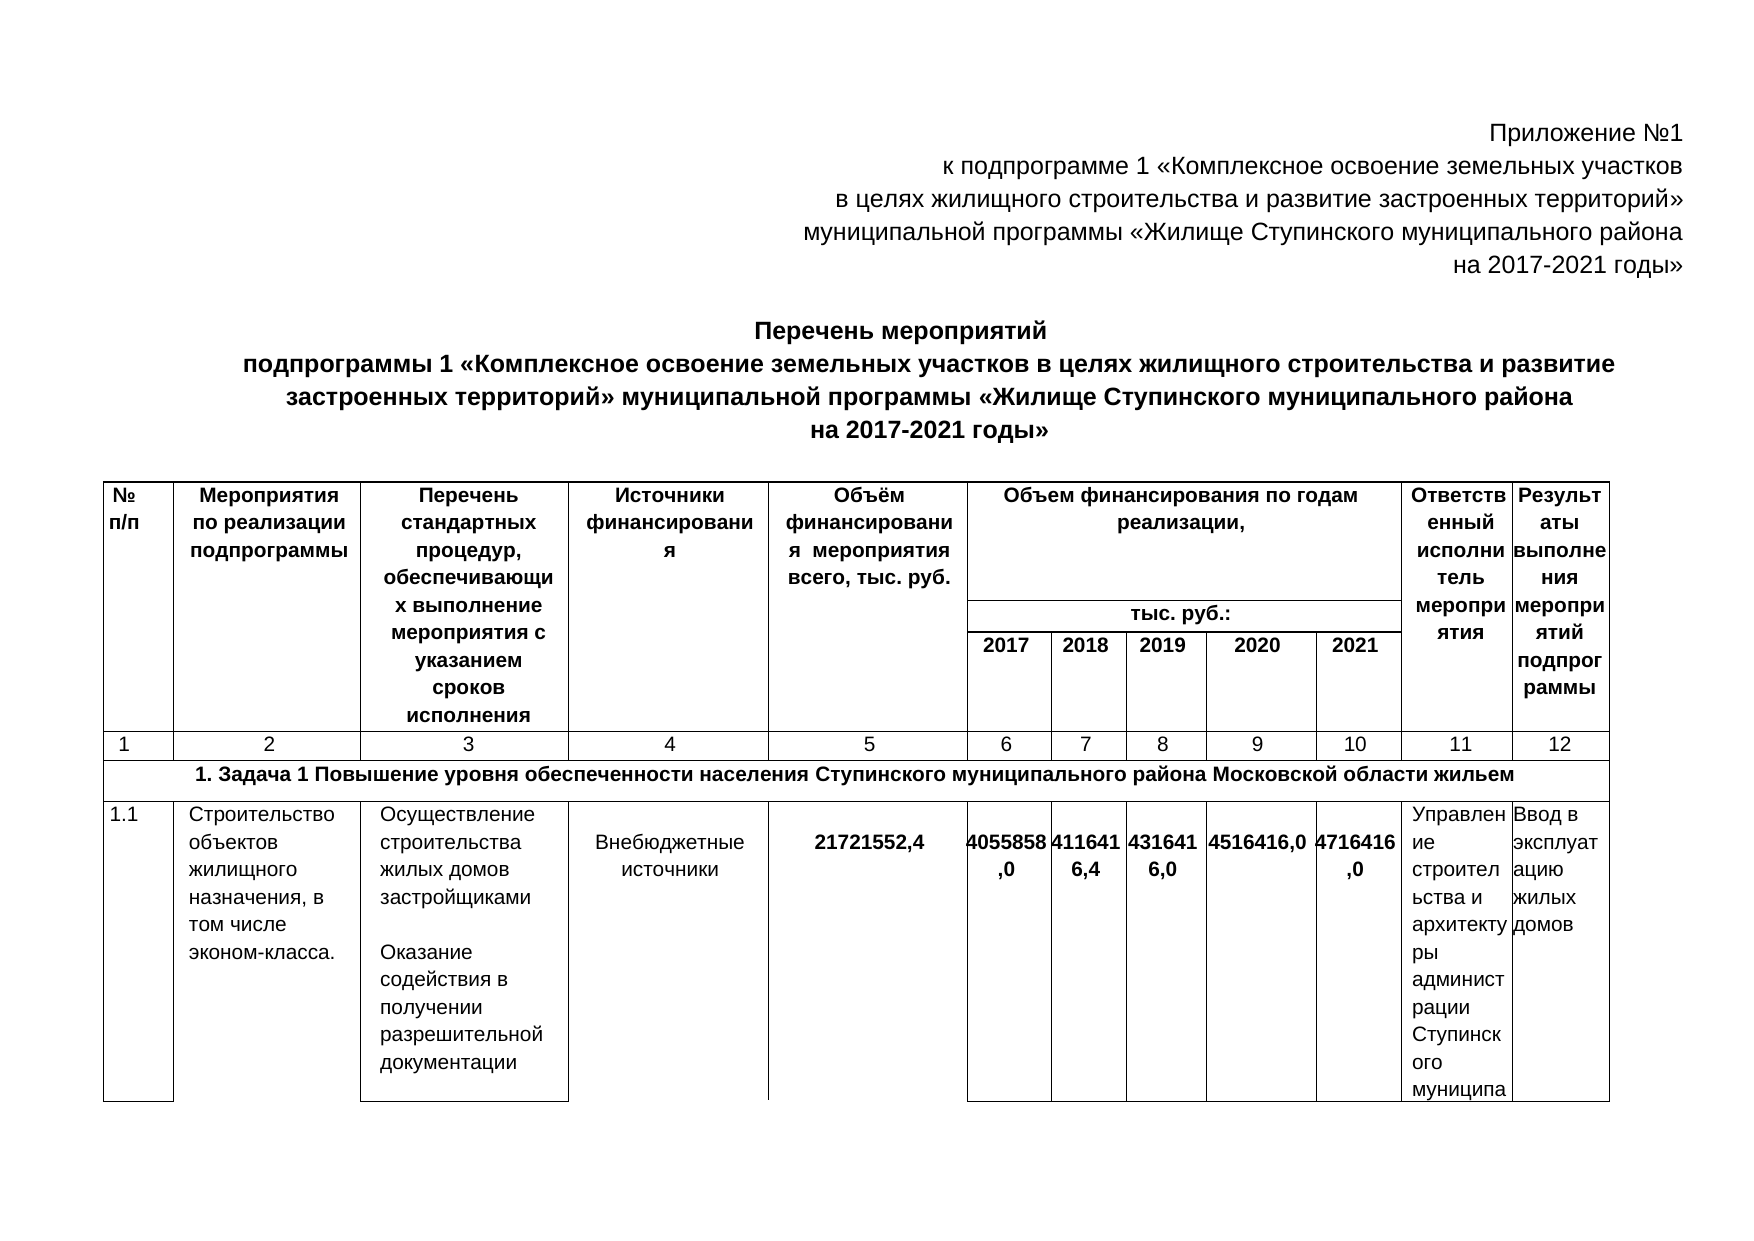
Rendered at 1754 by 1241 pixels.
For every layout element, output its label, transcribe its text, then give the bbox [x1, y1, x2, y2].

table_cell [1513, 802, 1609, 1101]
table_header Ответственный исполнитель мероприятия [1402, 483, 1512, 731]
table_cell 10 [1317, 732, 1401, 760]
table_cell 11 [1402, 732, 1512, 760]
table_cell 2020 [1207, 633, 1316, 731]
table_cell 4116416,4 [1052, 802, 1126, 1101]
table_cell 1. Задача 1 Повышение уровня обеспеченности населения Ступинского муниципального района Московской области жильем [104, 761, 1609, 801]
text в целях жилищного строительства и развитие застроенных территорий» [118, 184, 1683, 213]
text на 2017-2021 годы» [118, 415, 1741, 444]
table_cell 8 [1127, 732, 1206, 760]
table_cell 4516416,0 [1207, 802, 1316, 1101]
table_cell 3 [361, 732, 568, 760]
table_cell 1 [104, 732, 173, 760]
table_cell 12 [1513, 732, 1609, 760]
table_header Мероприятия по реализации подпрограммы [174, 483, 360, 731]
table_cell 4 [569, 732, 768, 760]
table_cell 2018 [1052, 633, 1126, 731]
table_cell 1.1 [104, 802, 173, 1101]
table_cell 2019 [1127, 633, 1206, 731]
text муниципальной программы «Жилище Ступинского муниципального района [118, 217, 1683, 246]
text к подпрограмме 1 «Комплексное освоение земельных участков [118, 151, 1683, 180]
table_cell 5 [769, 732, 967, 760]
table_cell 2021 [1317, 633, 1401, 731]
table_cell 4316416,0 [1127, 802, 1206, 1101]
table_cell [174, 802, 360, 1101]
text Приложение №1 [118, 118, 1683, 147]
table_cell 4716416,0 [1317, 802, 1401, 1101]
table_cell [569, 802, 768, 1101]
text застроенных территорий» муниципальной программы «Жилище Ступинского муниципального района [118, 382, 1741, 411]
table_cell 2 [174, 732, 360, 760]
text подпрограммы 1 «Комплексное освоение земельных участков в целях жилищного строительства и развитие [118, 349, 1741, 378]
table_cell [1402, 802, 1512, 1101]
table_header Источники финансирования [569, 483, 768, 731]
table_header № п/п [104, 483, 173, 731]
table_cell тыс. руб.: [968, 601, 1401, 631]
table_cell 7 [1052, 732, 1126, 760]
table_cell 4055858,0 [968, 802, 1051, 1101]
table_cell 2017 [968, 633, 1051, 731]
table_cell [361, 802, 568, 1101]
table_cell 21721552,4 [769, 802, 967, 1101]
table_cell 6 [968, 732, 1051, 760]
table_header Перечень стандартных процедур, обеспечивающих выполнение мероприятия с указанием сроков исполнения [361, 483, 568, 731]
table_cell 9 [1207, 732, 1316, 760]
table_header Объем финансирования по годам реализации, [968, 483, 1401, 600]
table_header Объём финансирования мероприятия всего, тыс. руб. [769, 483, 967, 731]
table_header Результаты выполнения мероприятий подпрограммы [1513, 483, 1609, 731]
text Перечень мероприятий [118, 316, 1683, 345]
text на 2017-2021 годы» [118, 250, 1683, 279]
